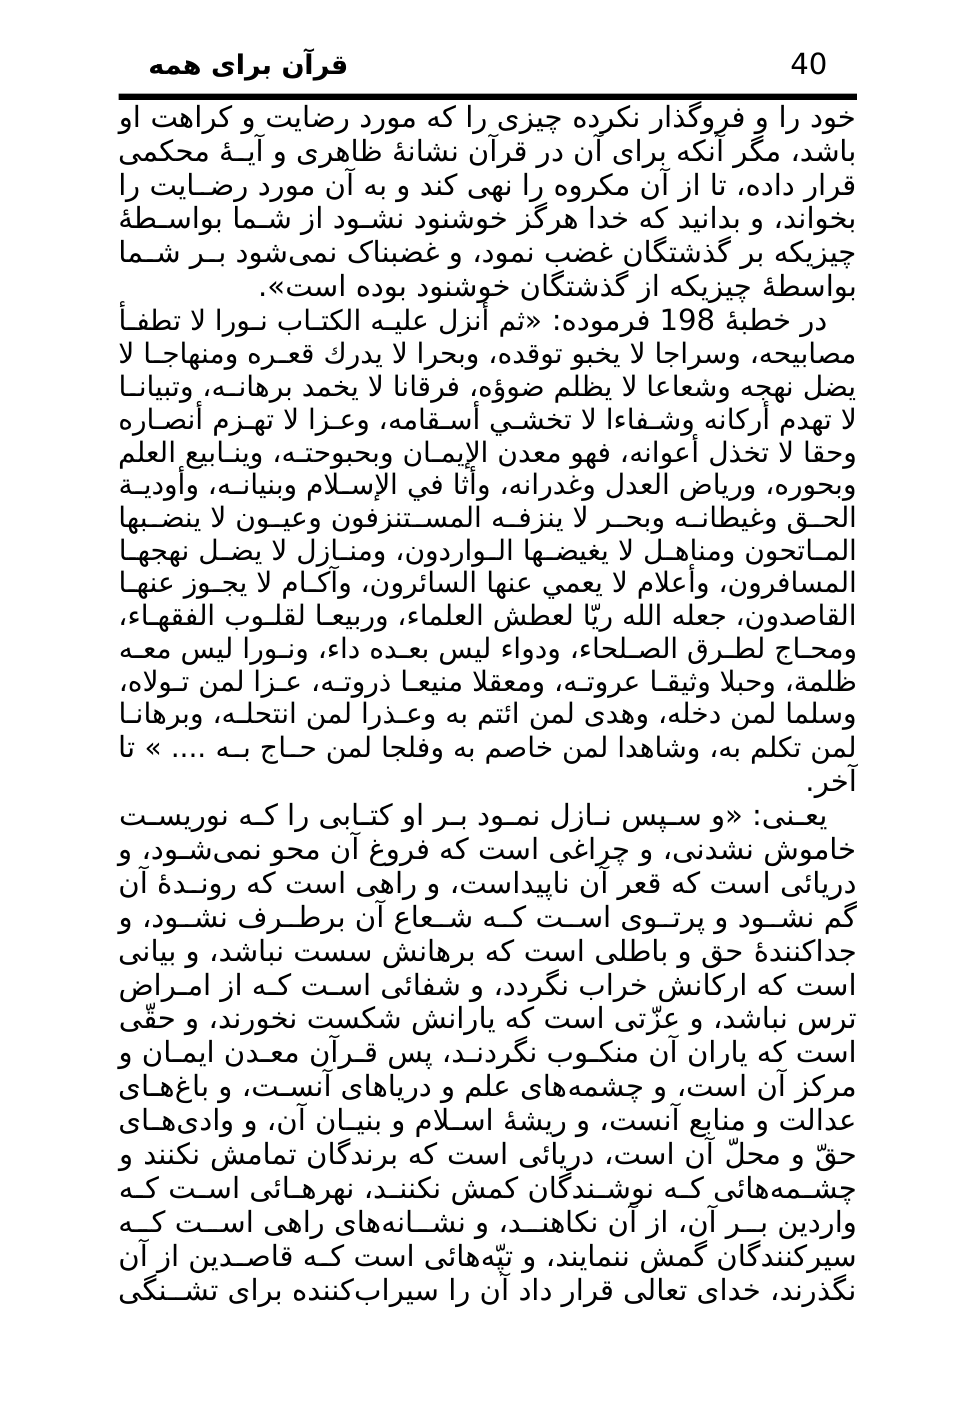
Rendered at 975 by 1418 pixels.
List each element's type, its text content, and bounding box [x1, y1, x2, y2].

text در خطبۀ 198 فرموده: «ثم أنزل علیه الکتاب نورا لا تطفأ مصابیحه، وسراجا لا یخبو توقده، وبحرا لا یدرك قعره ومنهاجا لا یضل نهجه وشعاعا لا یظلم ضوؤه، فرقانا لا یخمد برهانه، وتبیانا لا تهدم أرکانه وشفاءا لا تخشي أسقامه، وعزا لا تهزم أنصاره وحقا لا تخذل أعوانه، فهو معدن الإیمان وبحبوحته، وینابیع العلم وبحوره، وریاض العدل وغدرانه، وأثا في الإسلام وبنیانه، وأودیة الحق وغیطانه وبحر لا ینزفه المستنزفون وعیون لا ینضبها الماتحون ومناهل لا یغیضها الواردون، ومنازل لا یضل نهجها المسافرون، وأعلام لا یعمي عنها السائرون، وآکام لا یجوز عنها القاصدون، جعله الله ریّا لعطش العلماء، وربیعا لقلوب الفقهاء، ومحاج لطرق الصلحاء، ودواء لیس بعده داء، ونورا لیس معه ظلمة، وحبلا وثیقا عروته، ومعقلا منیعا ذروته، عزا لمن تولاه، وسلما لمن دخله، وهدی لمن ائتم به وعذرا لمن انتحله، وبرهانا لمن تکلم به، وشاهدا لمن خاصم به وفلجا لمن حاج به .... » تا آخر. [118, 304, 857, 798]
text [118, 100, 857, 304]
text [118, 798, 857, 1307]
